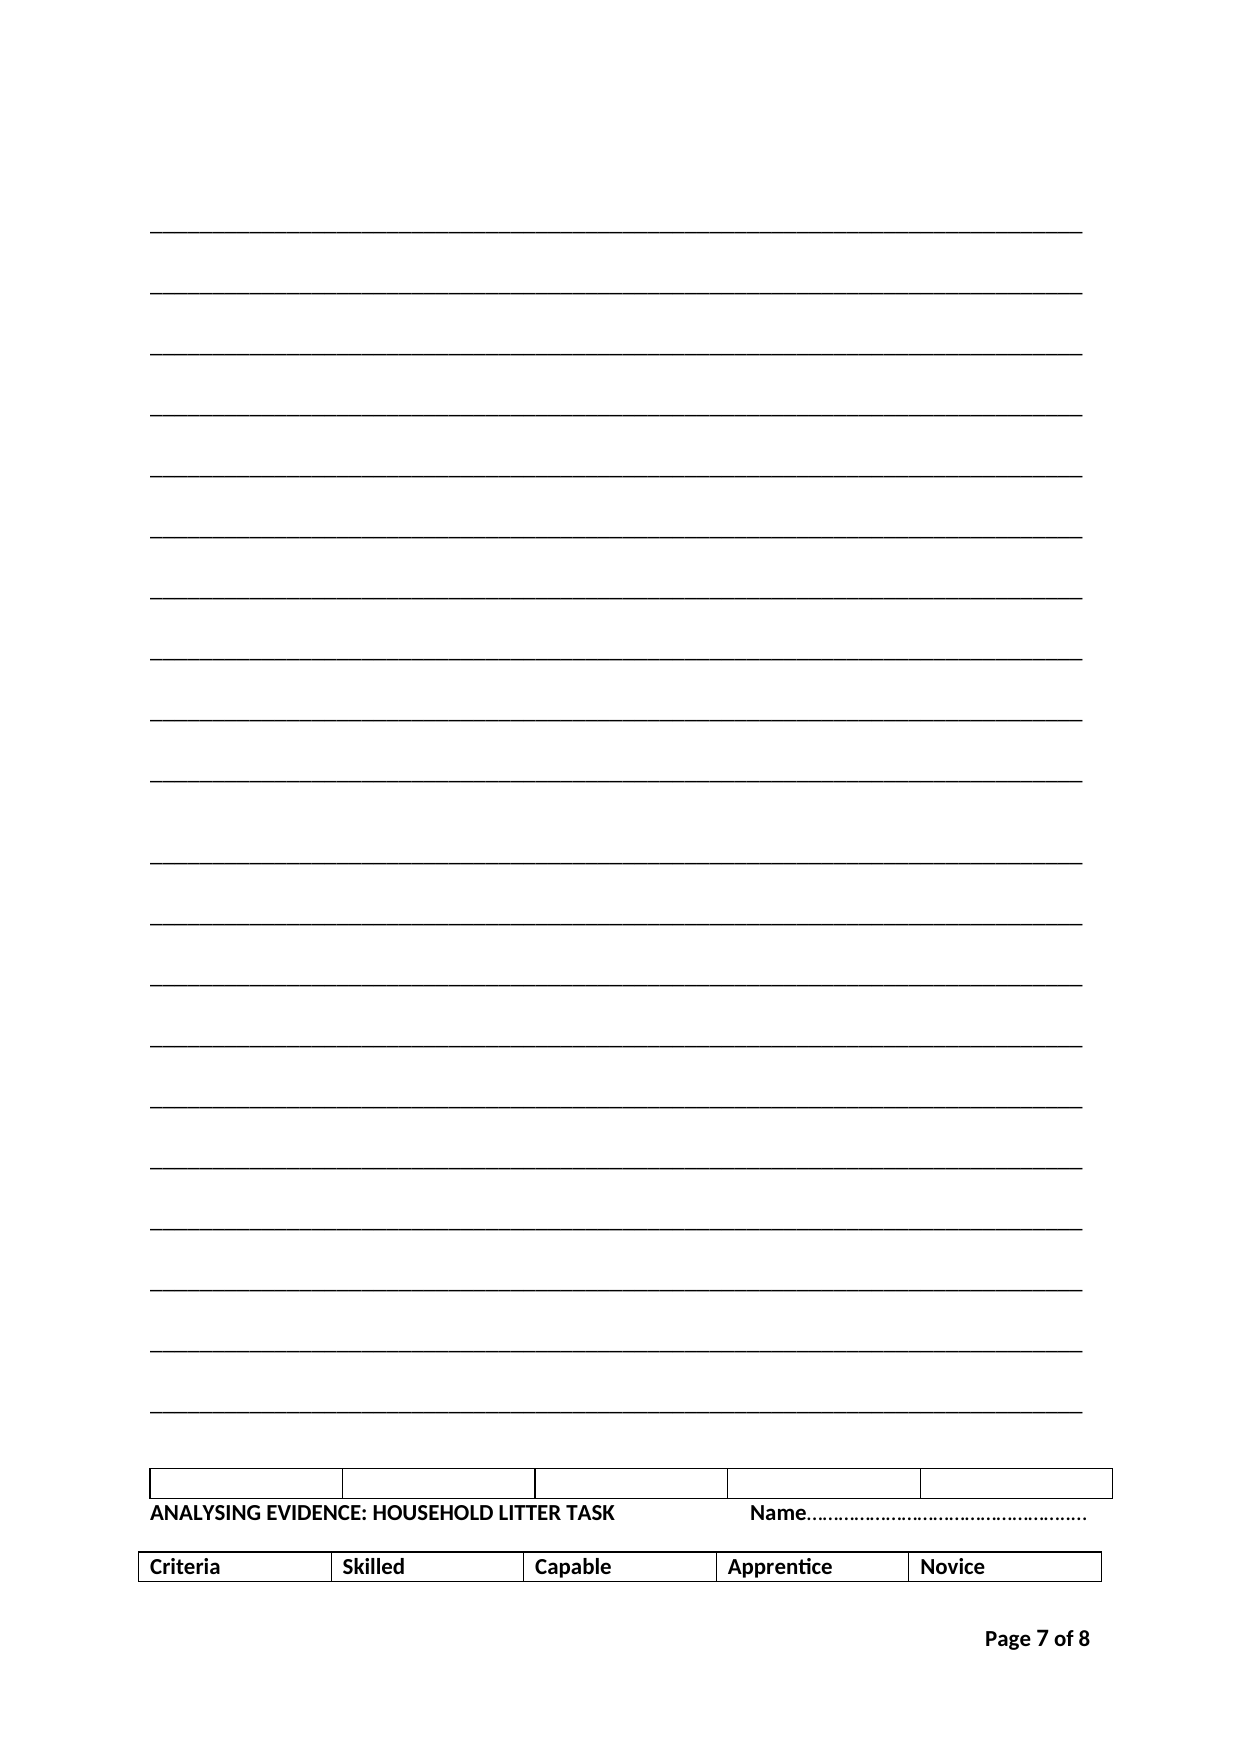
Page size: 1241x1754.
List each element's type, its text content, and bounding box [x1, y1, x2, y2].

table_header [921, 1469, 1112, 1497]
table_header [151, 1469, 342, 1497]
table_header [536, 1469, 727, 1497]
table_header Apprentice [717, 1553, 908, 1581]
table_header Skilled [332, 1553, 523, 1581]
table_header Criteria [139, 1553, 331, 1581]
table_header Novice [909, 1553, 1101, 1581]
table_header [728, 1469, 920, 1497]
table_header Capable [524, 1553, 716, 1581]
text ANALYSING EVIDENCE: HOUSEHOLD LITTER TASK Name…………………………………………..… [150, 1499, 1090, 1526]
table_header [343, 1469, 534, 1497]
